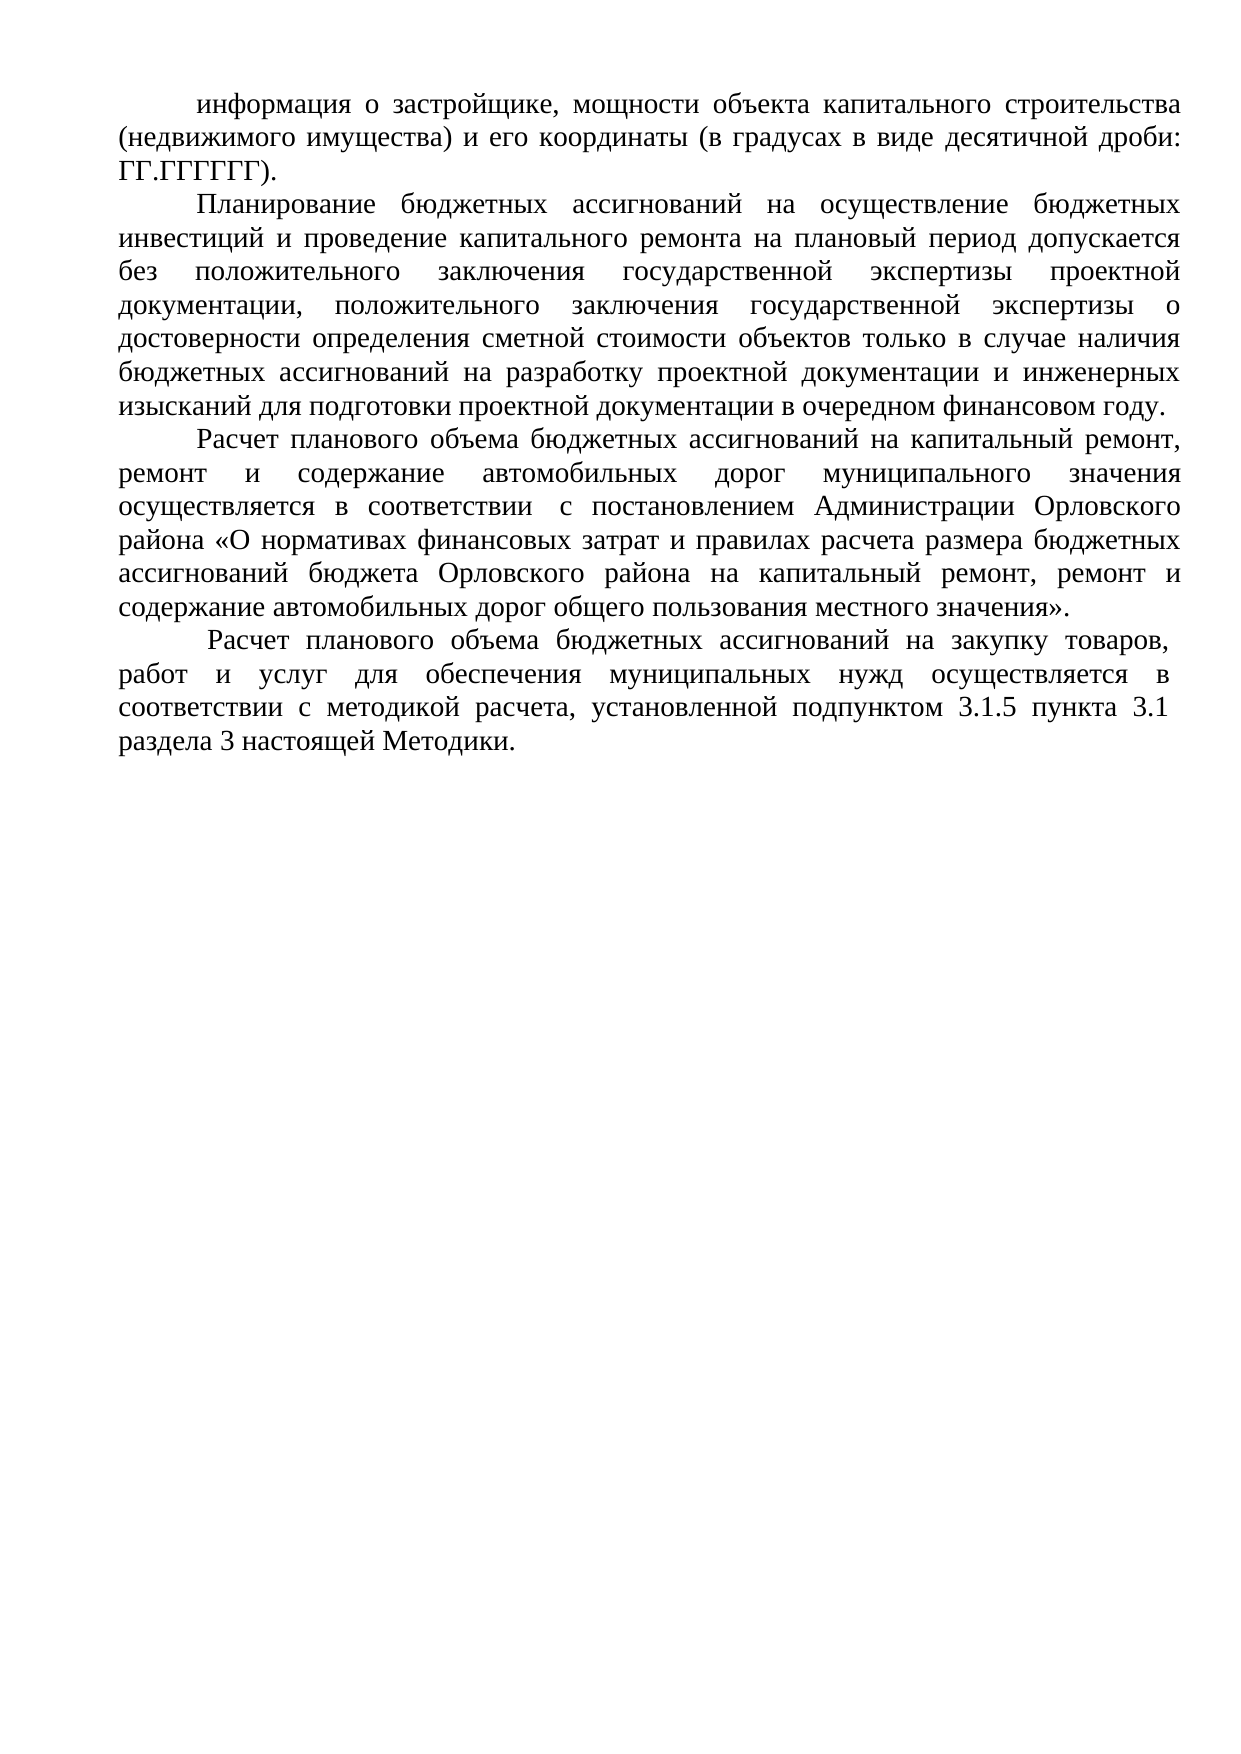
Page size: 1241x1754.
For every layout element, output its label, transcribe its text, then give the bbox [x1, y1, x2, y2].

text Расчет планового объема бюджетных ассигнований на капитальный ремонт, ремонт и содержание автомобильных дорог муниципального значения осуществляется в соответствии с постановлением Администрации Орловского района «О нормативах финансовых затрат и правилах расчета размера бюджетных ассигнований бюджета Орловского района на капитальный ремонт, ремонт и содержание автомобильных дорог общего пользования местного значения». [118, 421, 1181, 622]
text информация о застройщике, мощности объекта капитального строительства (недвижимого имущества) и его координаты (в градусах в виде десятичной дроби: ГГ.ГГГГГГ). [118, 86, 1181, 186]
text Расчет планового объема бюджетных ассигнований на закупку товаров, работ и услуг для обеспечения муниципальных нужд осуществляется в соответствии с методикой расчета, установленной подпунктом 3.1.5 пункта 3.1 раздела 3 настоящей Методики. [118, 622, 1170, 757]
text Планирование бюджетных ассигнований на осуществление бюджетных инвестиций и проведение капитального ремонта на плановый период допускается без положительного заключения государственной экспертизы проектной документации, положительного заключения государственной экспертизы о достоверности определения сметной стоимости объектов только в случае наличия бюджетных ассигнований на разработку проектной документации и инженерных изысканий для подготовки проектной документации в очередном финансовом году. [118, 186, 1181, 421]
